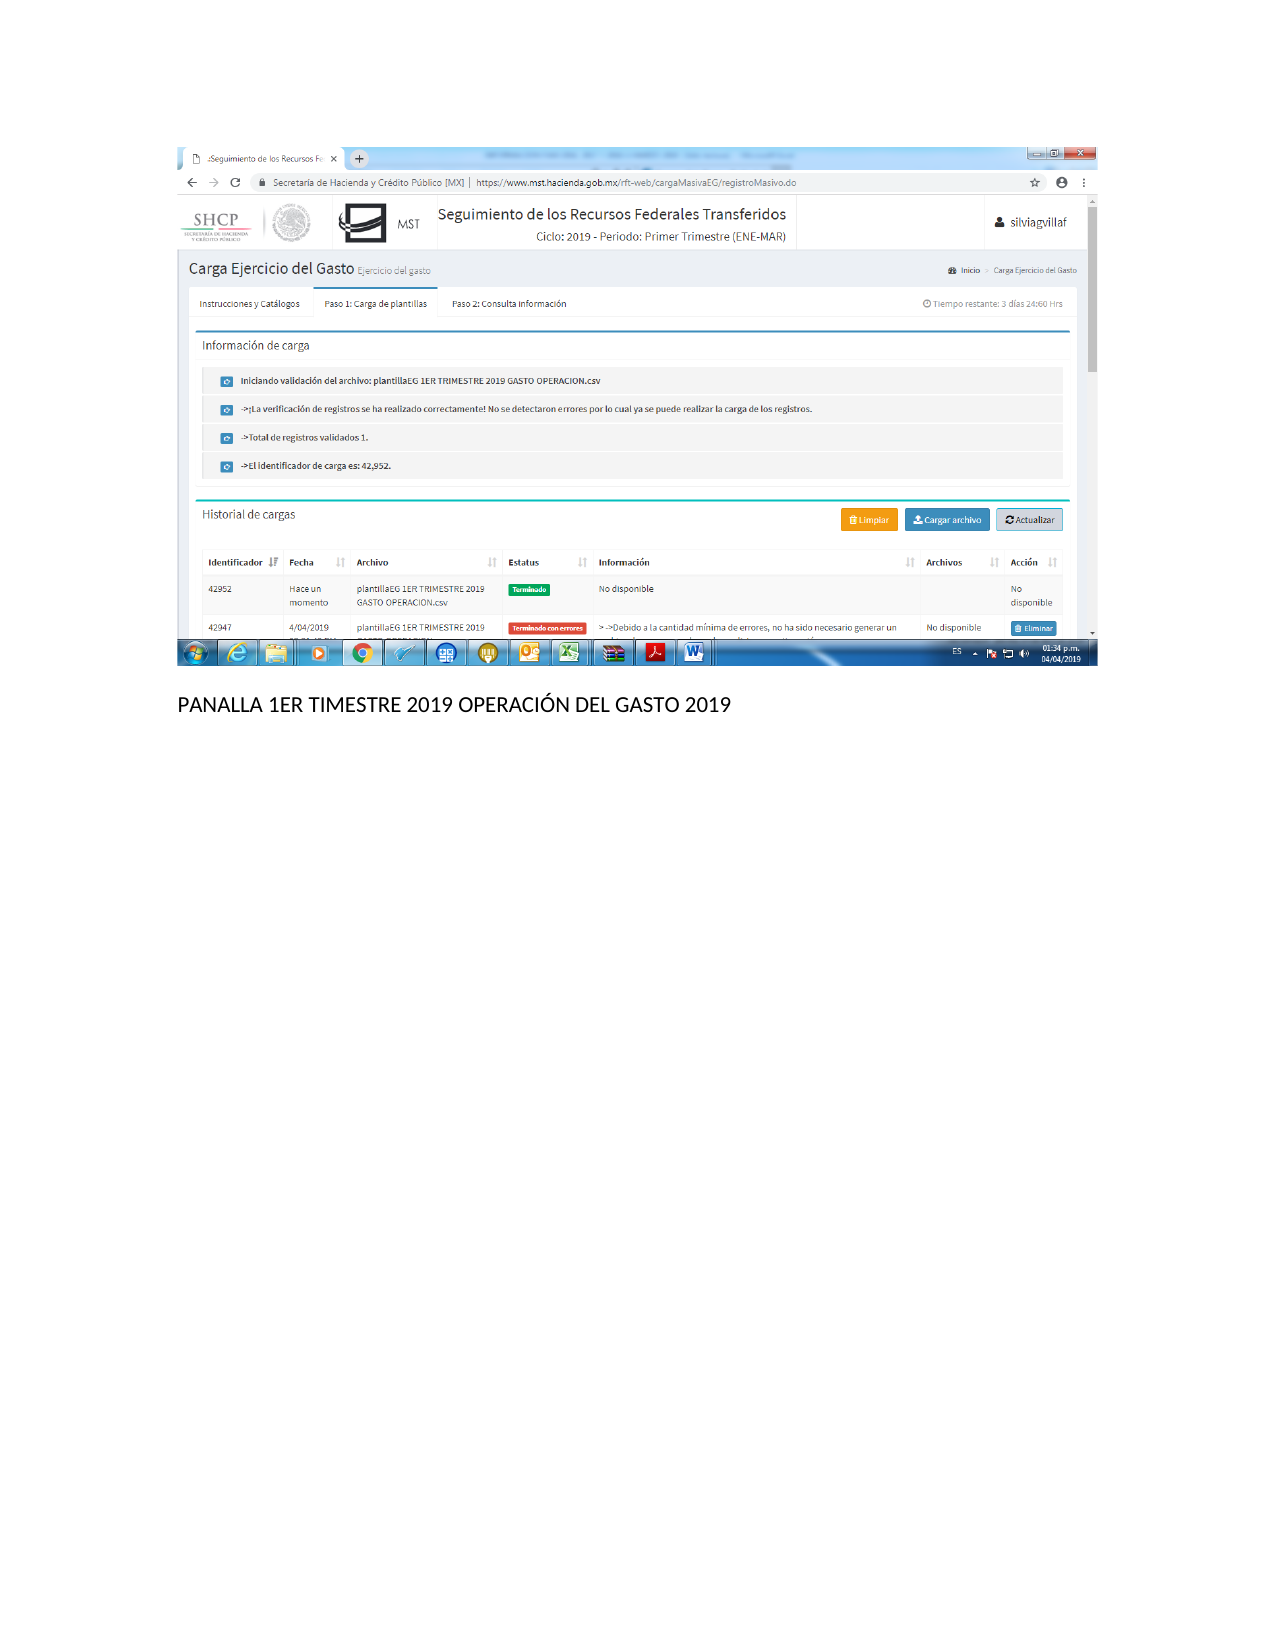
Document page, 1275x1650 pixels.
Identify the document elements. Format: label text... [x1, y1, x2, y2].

text PANALLA 1ER TIMESTRE 2019 OPERACIÓN DEL GASTO 2019 [177, 690, 1098, 718]
picture [177, 147, 1098, 666]
